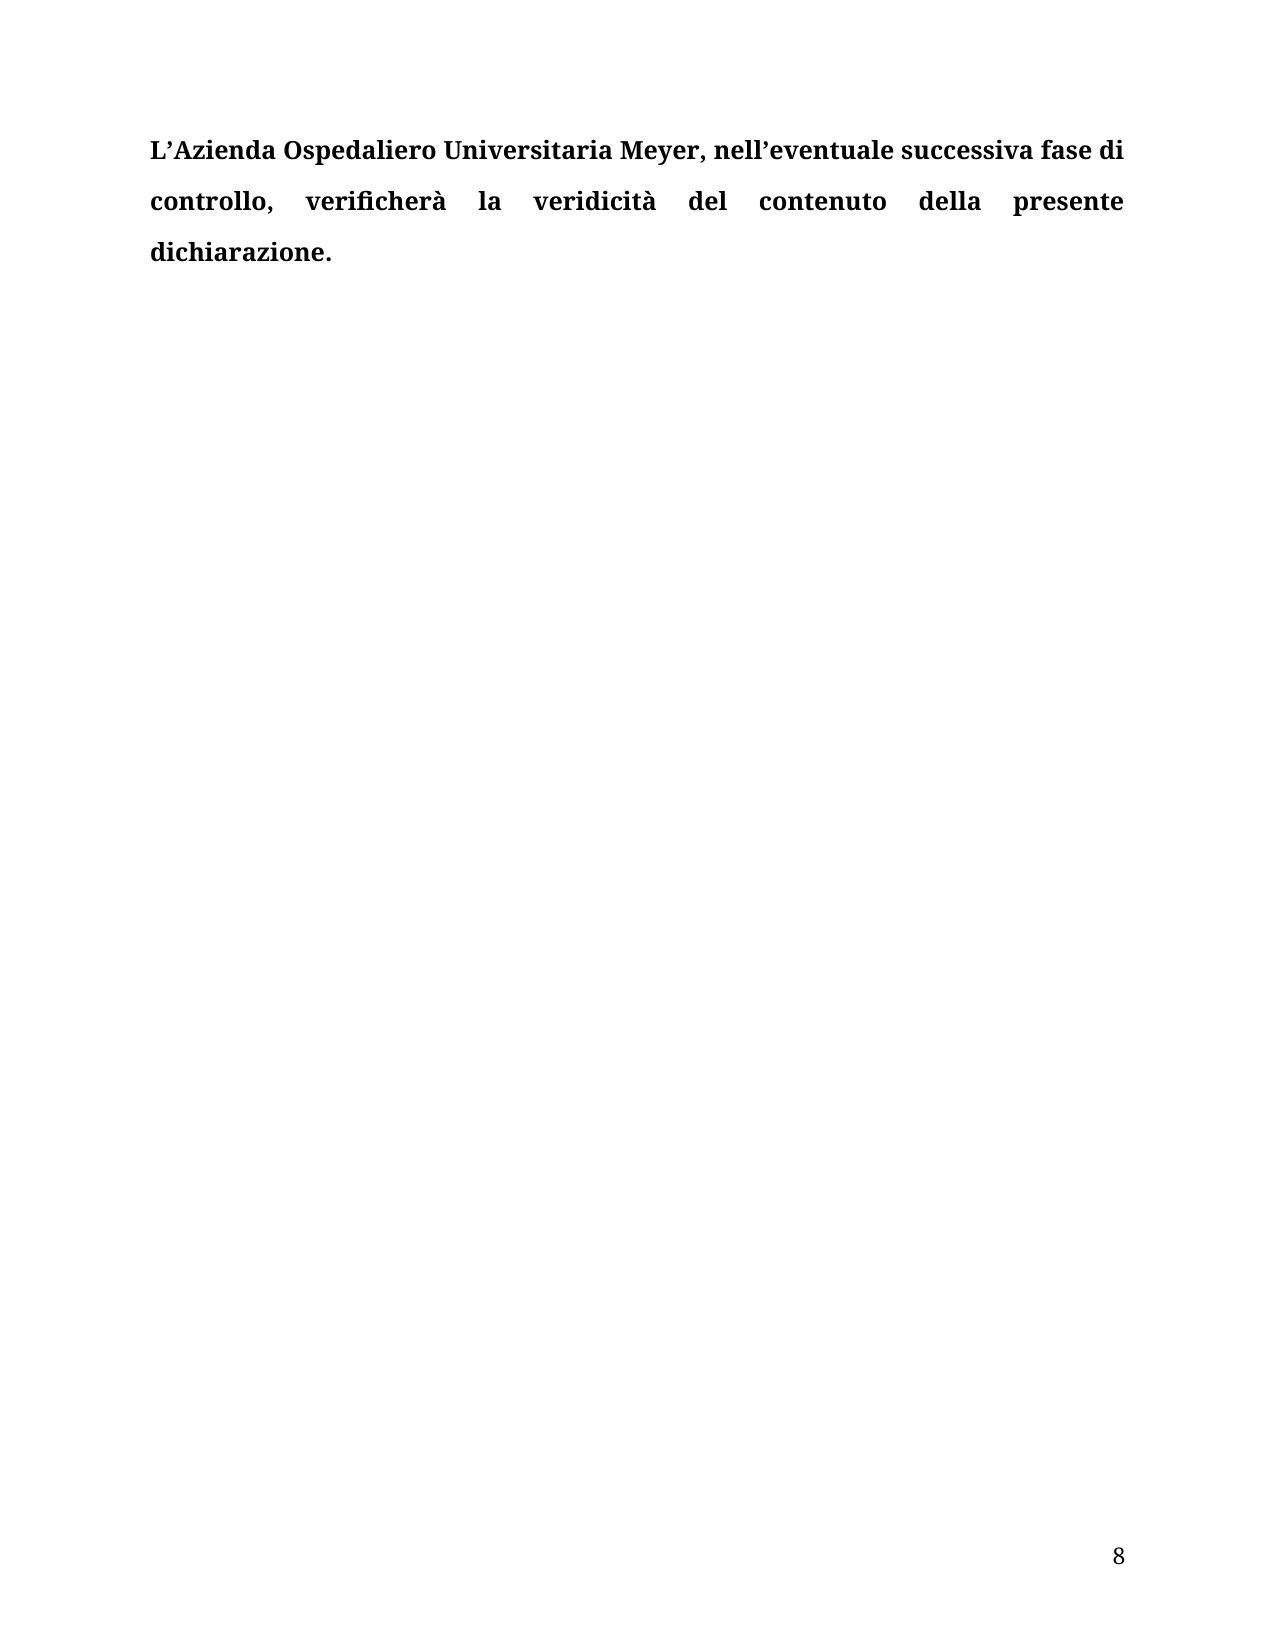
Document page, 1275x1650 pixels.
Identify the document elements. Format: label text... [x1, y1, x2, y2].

text L’Azienda Ospedaliero Universitaria Meyer, nell’eventuale successiva fase di controllo, verificherà la veridicità del contenuto della presente dichiarazione. [150, 133, 1125, 269]
